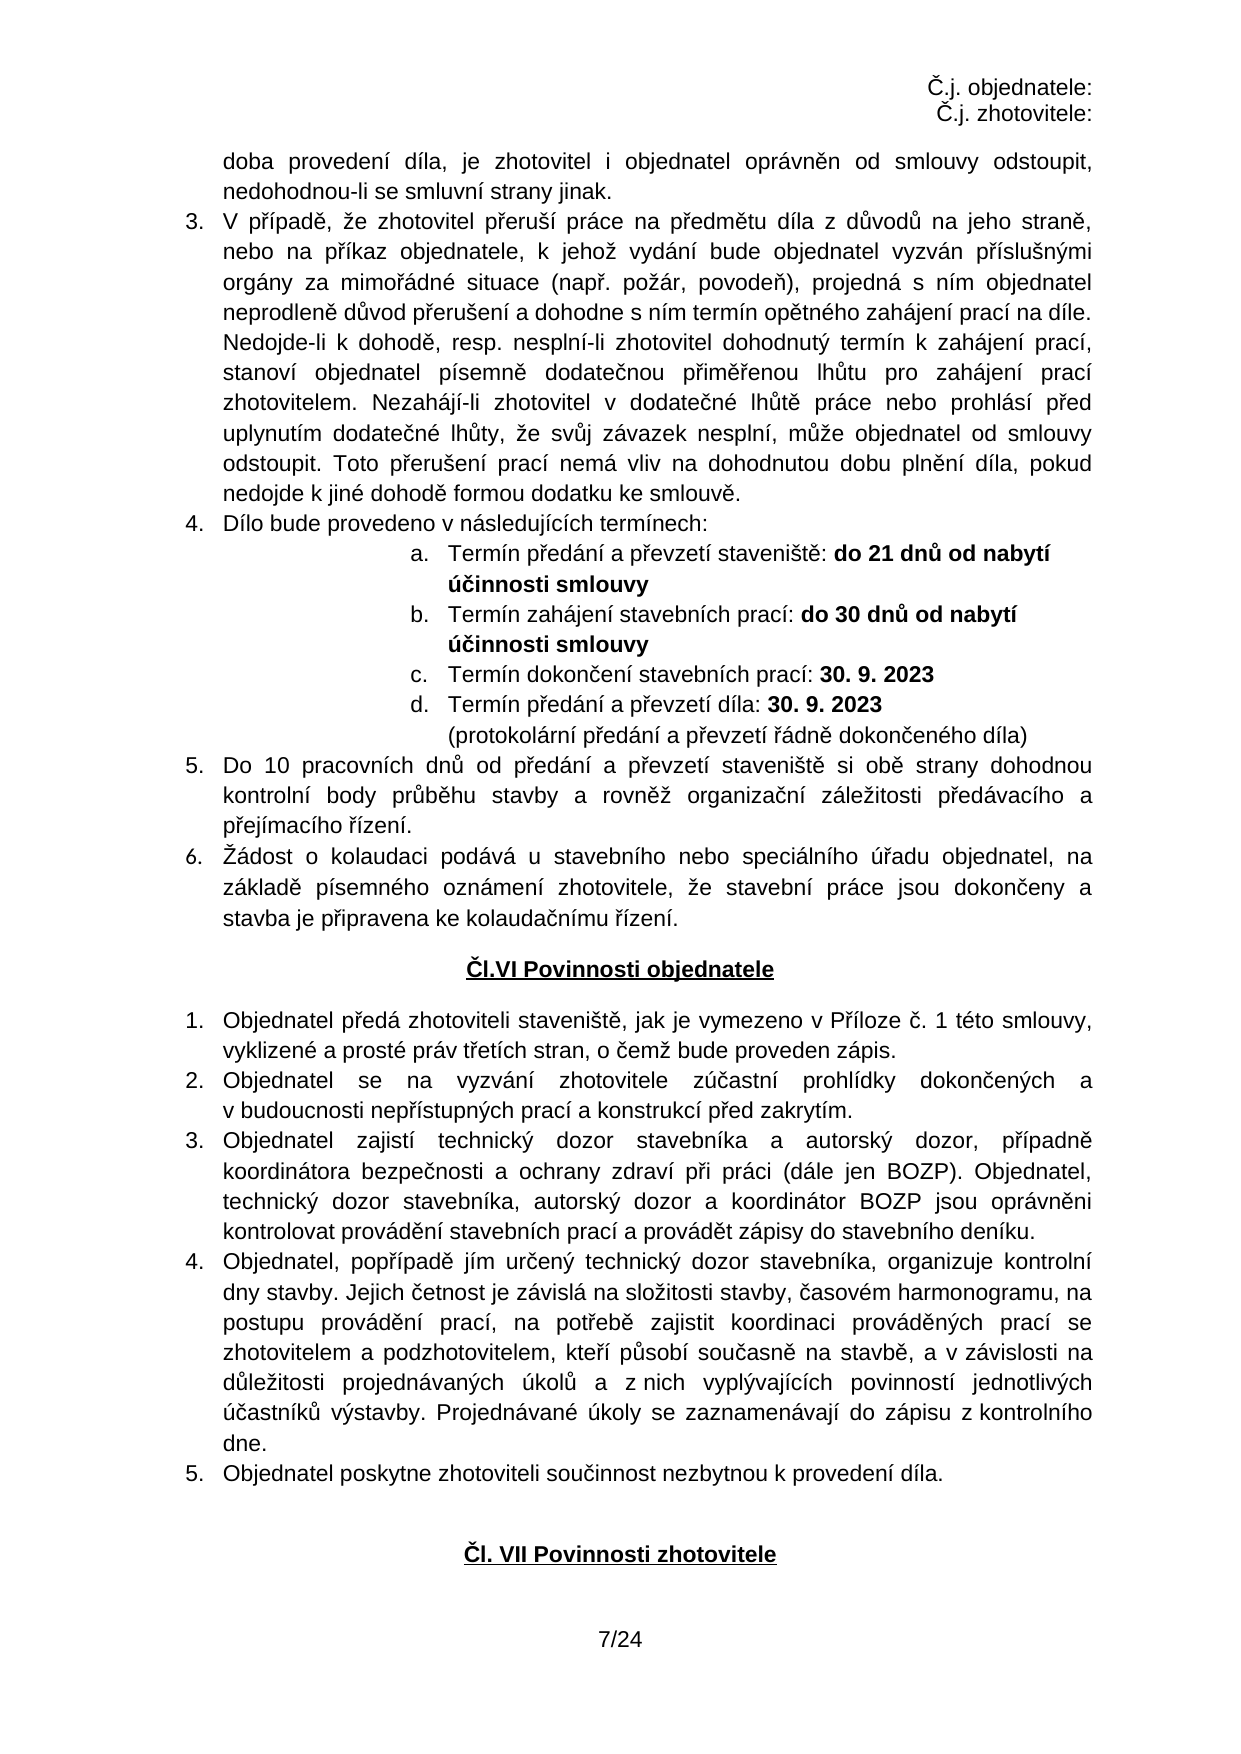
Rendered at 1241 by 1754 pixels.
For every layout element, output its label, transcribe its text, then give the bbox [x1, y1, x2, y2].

list Do 10 pracovních dnů od předání a převzetí staveniště si obě strany dohodnou kontrolní body průběhu stavby a rovněž organizační záležitosti předávacího a přejímacího řízení. [185, 752, 1093, 838]
list Objednatel se na vyzvání zhotovitele zúčastní prohlídky dokončených a v budoucnosti nepřístupných prací a konstrukcí před zakrytím. [185, 1067, 1093, 1123]
list (protokolární předání a převzetí řádně dokončeného díla) [375, 722, 1093, 748]
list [185, 148, 1093, 204]
list Objednatel předá zhotoviteli staveniště, jak je vymezeno v Příloze č. 1 této smlouvy, vyklizené a prosté práv třetích stran, o čemž bude proveden zápis. [185, 1007, 1093, 1063]
text Čl.VI Povinnosti objednatele [148, 956, 1093, 982]
list Objednatel poskytne zhotoviteli součinnost nezbytnou k provedení díla. [185, 1460, 1093, 1486]
list Dílo bude provedeno v následujících termínech: [185, 510, 1093, 536]
list Termín předání a převzetí díla: 30. 9. 2023 [410, 691, 1093, 718]
list Termín předání a převzetí staveniště: do 21 dnů od nabytí účinnosti smlouvy [410, 540, 1093, 597]
text Čl. VII Povinnosti zhotovitele [148, 1541, 1093, 1567]
list V případě, že zhotovitel přeruší práce na předmětu díla z důvodů na jeho straně, nebo na příkaz objednatele, k jehož vydání bude objednatel vyzván příslušnými orgány za mimořádné situace (např. požár, povodeň), projedná s ním objednatel neprodleně důvod přerušení a dohodne s ním termín opětného zahájení prací na díle. Nedojde-li k dohodě, resp. nesplní-li zhotovitel dohodnutý termín k zahájení prací, stanoví objednatel písemně dodatečnou přiměřenou lhůtu pro zahájení prací zhotovitelem. Nezahájí-li zhotovitel v dodatečné lhůtě práce nebo prohlásí před uplynutím dodatečné lhůty, že svůj závazek nesplní, může objednatel od smlouvy odstoupit. Toto přerušení prací nemá vliv na dohodnutou dobu plnění díla, pokud nedojde k jiné dohodě formou dodatku ke smlouvě. [185, 208, 1093, 506]
list Objednatel, popřípadě jím určený technický dozor stavebníka, organizuje kontrolní dny stavby. Jejich četnost je závislá na složitosti stavby, časovém harmonogramu, na postupu provádění prací, na potřebě zajistit koordinaci prováděných prací se zhotovitelem a podzhotovitelem, kteří působí současně na stavbě, a v závislosti na důležitosti projednávaných úkolů a z nich vyplývajících povinností jednotlivých účastníků výstavby. Projednávané úkoly se zaznamenávají do zápisu z kontrolního dne. [185, 1248, 1093, 1456]
list Termín zahájení stavebních prací: do 30 dnů od nabytí účinnosti smlouvy [410, 601, 1093, 657]
list Objednatel zajistí technický dozor stavebníka a autorský dozor, případně koordinátora bezpečnosti a ochrany zdraví při práci (dále jen BOZP). Objednatel, technický dozor stavebníka, autorský dozor a koordinátor BOZP jsou oprávněni kontrolovat provádění stavebních prací a provádět zápisy do stavebního deníku. [185, 1127, 1093, 1244]
list Termín dokončení stavebních prací: 30. 9. 2023 [410, 661, 1093, 687]
list Žádost o kolaudaci podává u stavebního nebo speciálního úřadu objednatel, na základě písemného oznámení zhotovitele, že stavební práce jsou dokončeny a stavba je připravena ke kolaudačnímu řízení. [185, 842, 1093, 931]
